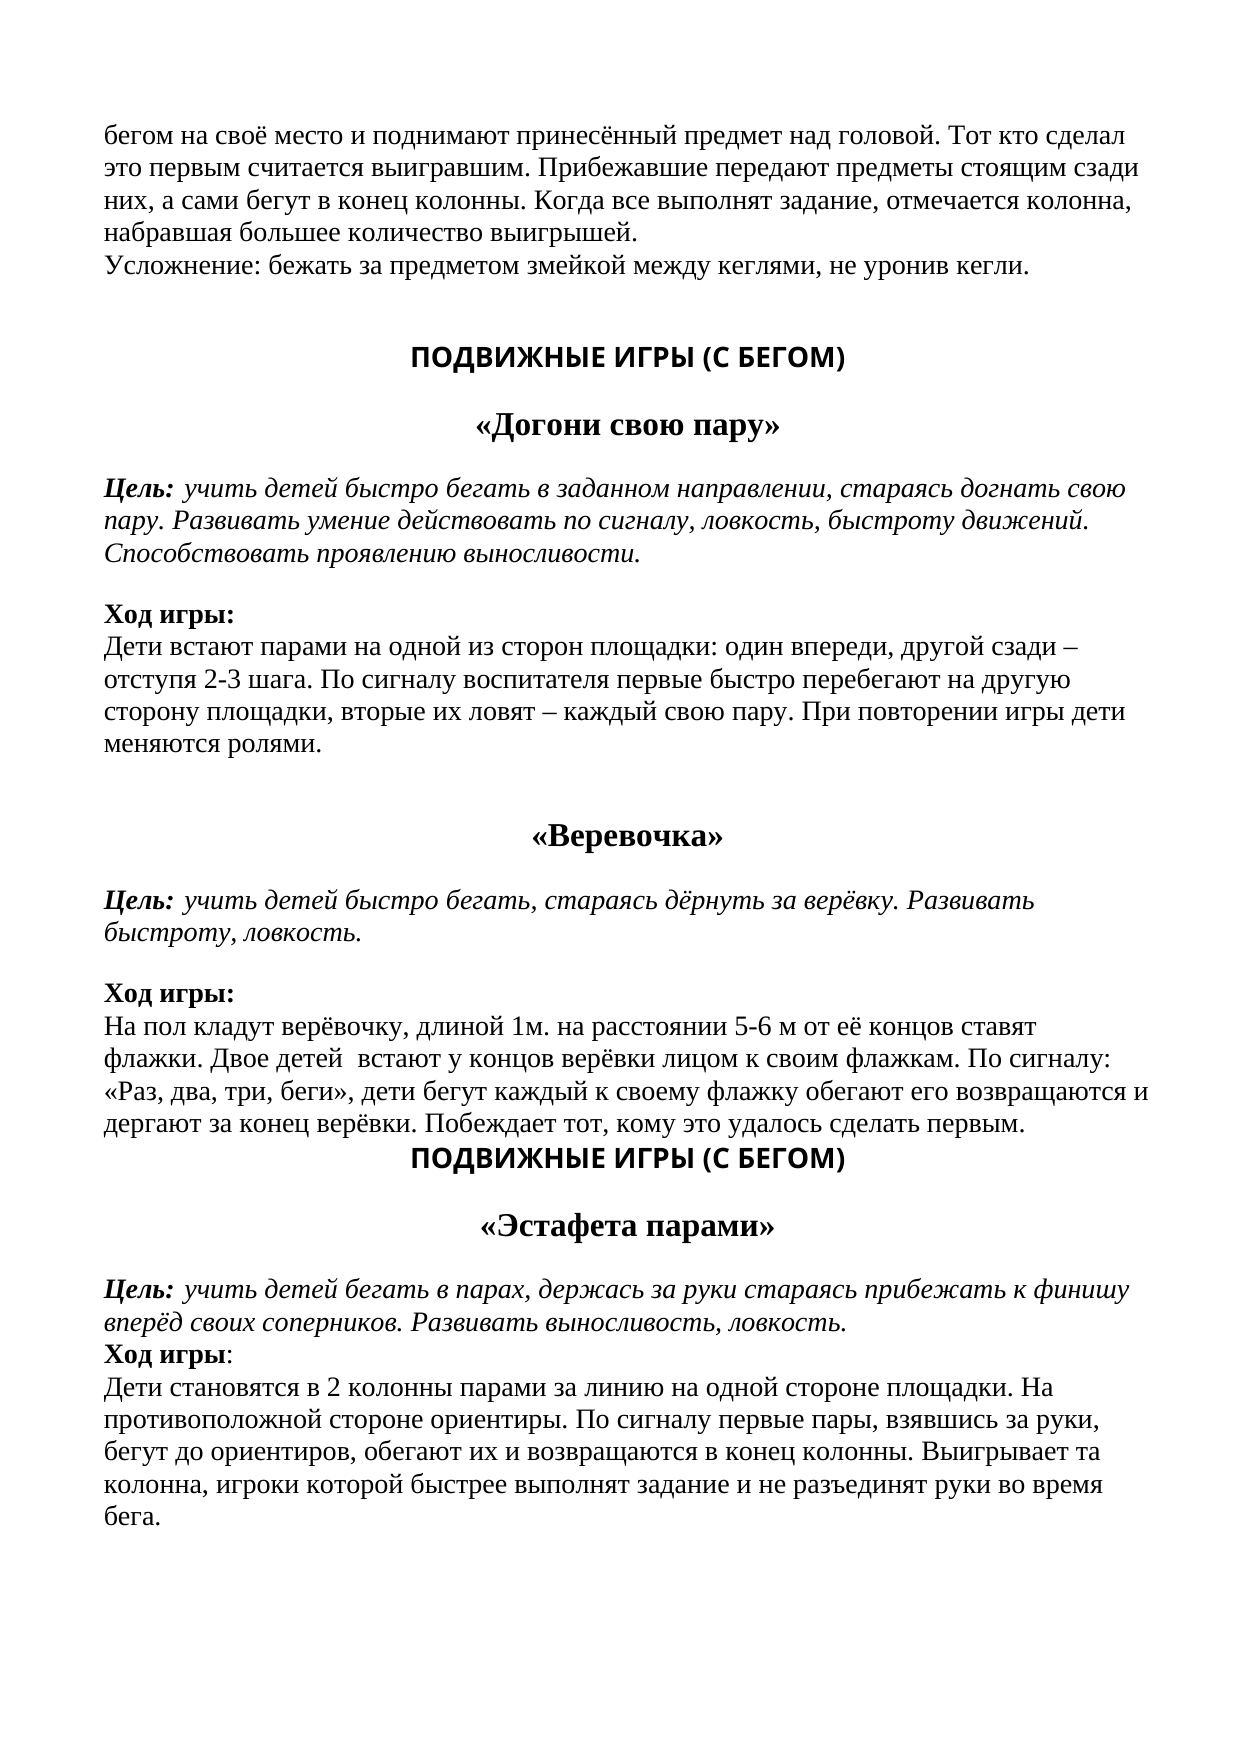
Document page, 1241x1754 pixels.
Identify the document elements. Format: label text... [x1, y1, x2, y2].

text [103, 118, 1152, 248]
text Цель: учить детей быстро бегать, стараясь дёрнуть за верёвку. Развивать быстроту, ловкость. [103, 883, 1152, 948]
text Ход игры: [103, 976, 1152, 1009]
text «Догони свою пару» [103, 404, 1152, 442]
text Ход игры: [103, 1337, 1152, 1370]
text Цель: учить детей бегать в парах, держась за руки стараясь прибежать к финишу вперёд своих соперников. Развивать выносливость, ловкость. [103, 1272, 1152, 1337]
text «Веревочка» [103, 816, 1152, 854]
text Цель: учить детей быстро бегать в заданном направлении, стараясь догнать свою пару. Развивать умение действовать по сигналу, ловкость, быстроту движений. Способствовать проявлению выносливости. [103, 471, 1152, 568]
text ПОДВИЖНЫЕ ИГРЫ (С БЕГОМ) [103, 337, 1152, 375]
text «Эстафета парами» [103, 1205, 1152, 1244]
text ПОДВИЖНЫЕ ИГРЫ (С БЕГОМ) [103, 1138, 1152, 1177]
text На пол кладут верёвочку, длиной 1м. на расстоянии 5-6 м от её концов ставят флажки. Двое детей встают у концов верёвки лицом к своим флажкам. По сигналу: «Раз, два, три, беги», дети бегут каждый к своему флажку обегают его возвращаются и дергают за конец верёвки. Побеждает тот, кому это удалось сделать первым. [103, 1009, 1152, 1138]
text Усложнение: бежать за предметом змейкой между кеглями, не уронив кегли. [103, 248, 1152, 280]
text Дети становятся в 2 колонны парами за линию на одной стороне площадки. На противоположной стороне ориентиры. По сигналу первые пары, взявшись за руки, бегут до ориентиров, обегают их и возвращаются в конец колонны. Выигрывает та колонна, игроки которой быстрее выполнят задание и не разъединят руки во время бега. [103, 1370, 1152, 1532]
text Ход игры: [103, 597, 1152, 629]
text Дети встают парами на одной из сторон площадки: один впереди, другой сзади – отступя 2-3 шага. По сигналу воспитателя первые быстро перебегают на другую сторону площадки, вторые их ловят – каждый свою пару. При повторении игры дети меняются ролями. [103, 629, 1152, 759]
